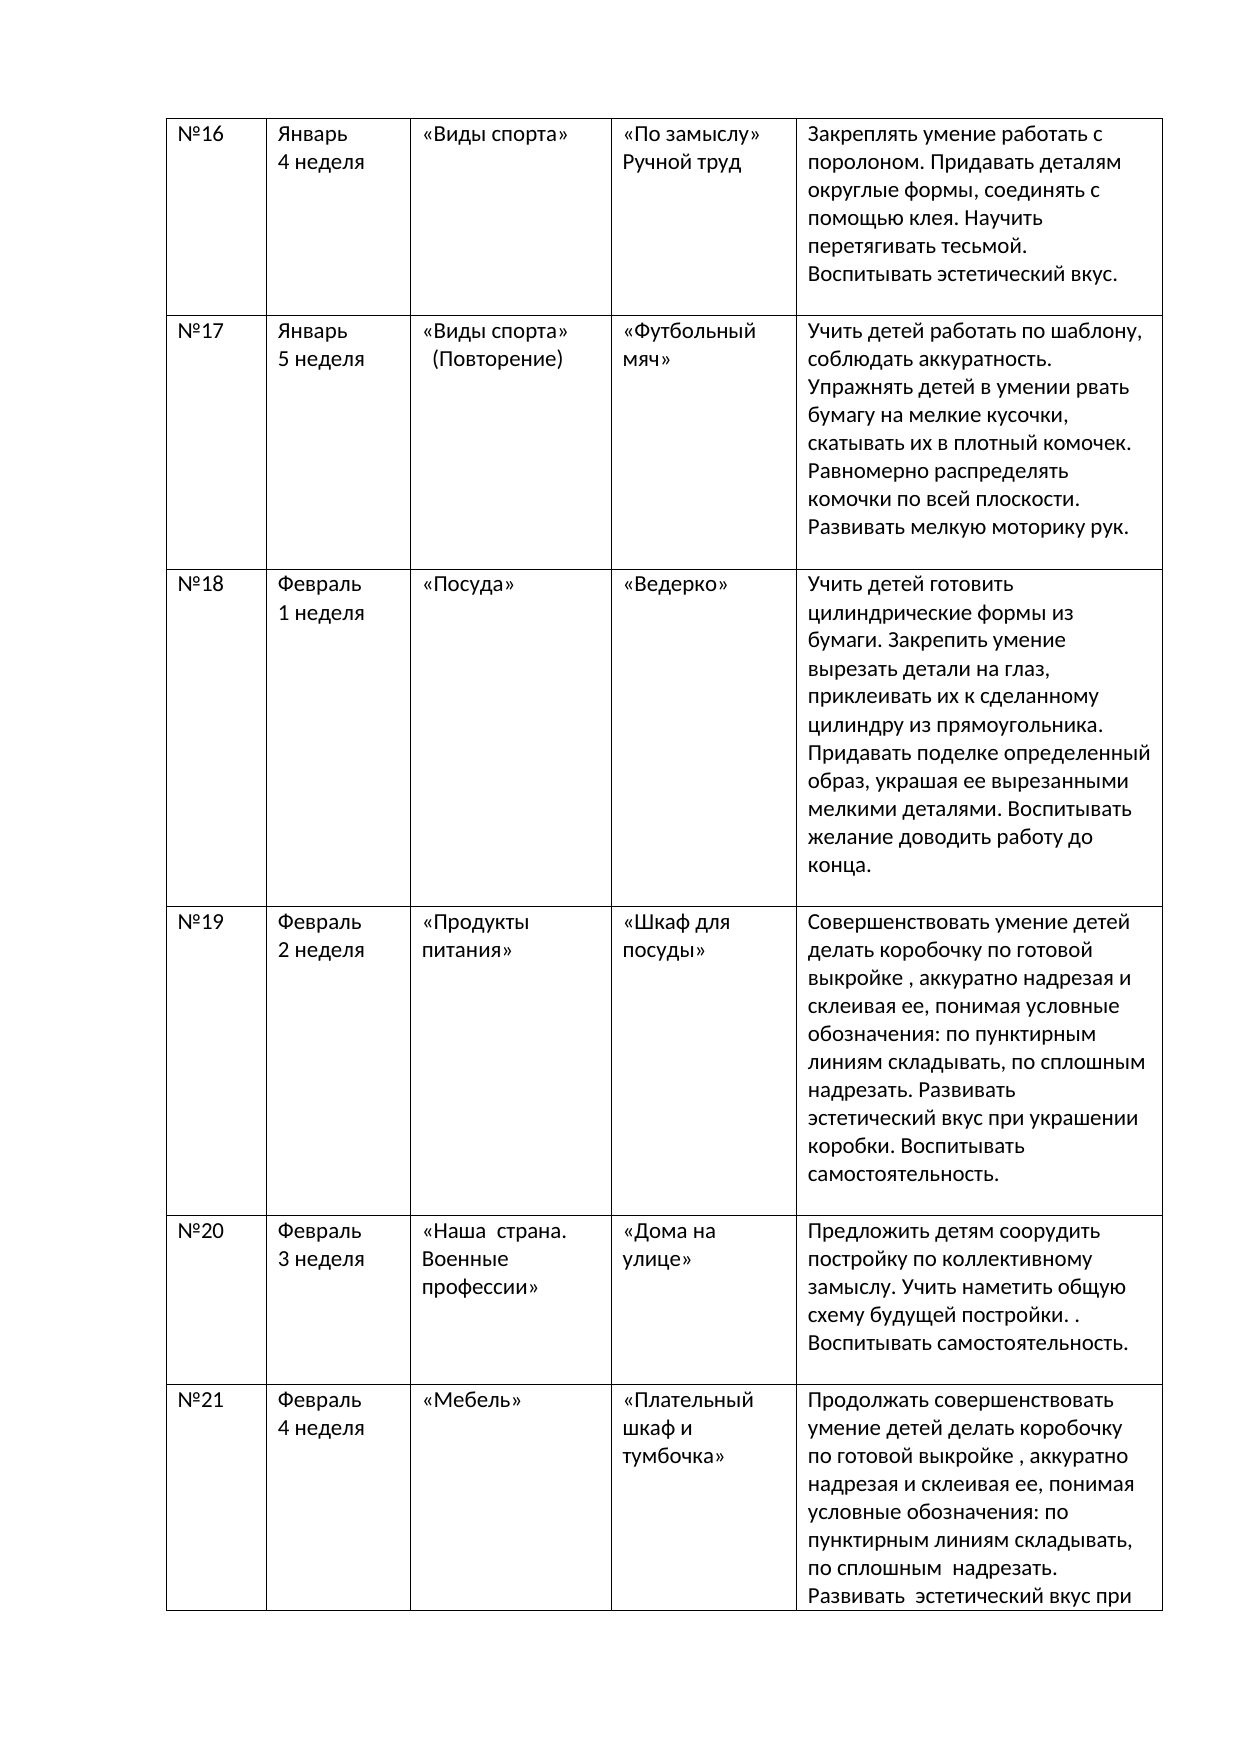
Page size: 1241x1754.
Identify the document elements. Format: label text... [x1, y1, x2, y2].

table_cell «Виды спорта» (Повторение) [411, 316, 611, 568]
table_cell «Шкаф для посуды» [612, 907, 796, 1215]
table_cell «Наша страна. Военные профессии» [411, 1216, 611, 1384]
table_cell №19 [167, 907, 266, 1215]
table_cell Предложить детям соорудить постройку по коллективному замыслу. Учить наметить общую схему будущей постройки. . Воспитывать самостоятельность. [797, 1216, 1162, 1384]
table_cell «Виды спорта» [411, 119, 611, 315]
table_cell Февраль 3 неделя [267, 1216, 410, 1384]
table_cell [797, 1385, 1162, 1609]
table_cell «Продукты питания» [411, 907, 611, 1215]
table_cell Закреплять умение работать с поролоном. Придавать деталям округлые формы, соединять с помощью клея. Научить перетягивать тесьмой. Воспитывать эстетический вкус. [797, 119, 1162, 315]
table_cell «Ведерко» [612, 570, 796, 906]
table_cell Учить детей готовить цилиндрические формы из бумаги. Закрепить умение вырезать детали на глаз, приклеивать их к сделанному цилиндру из прямоугольника. Придавать поделке определенный образ, украшая ее вырезанными мелкими деталями. Воспитывать желание доводить работу до конца. [797, 570, 1162, 906]
table_cell №17 [167, 316, 266, 568]
table_cell «Мебель» [411, 1385, 611, 1609]
table_cell №20 [167, 1216, 266, 1384]
table_cell №18 [167, 570, 266, 906]
table_cell «Дома на улице» [612, 1216, 796, 1384]
table_cell «Футбольный мяч» [612, 316, 796, 568]
table_cell №16 [167, 119, 266, 315]
table_cell «По замыслу» Ручной труд [612, 119, 796, 315]
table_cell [612, 1385, 796, 1609]
table_cell Совершенствовать умение детей делать коробочку по готовой выкройке , аккуратно надрезая и склеивая ее, понимая условные обозначения: по пунктирным линиям складывать, по сплошным надрезать. Развивать эстетический вкус при украшении коробки. Воспитывать самостоятельность. [797, 907, 1162, 1215]
table_cell Январь 5 неделя [267, 316, 410, 568]
table_cell №21 [167, 1385, 266, 1609]
table_cell Февраль 2 неделя [267, 907, 410, 1215]
table_cell Февраль 4 неделя [267, 1385, 410, 1609]
table_cell Учить детей работать по шаблону, соблюдать аккуратность. Упражнять детей в умении рвать бумагу на мелкие кусочки, скатывать их в плотный комочек. Равномерно распределять комочки по всей плоскости. Развивать мелкую моторику рук. [797, 316, 1162, 568]
table_cell «Посуда» [411, 570, 611, 906]
table_cell Январь 4 неделя [267, 119, 410, 315]
table_cell Февраль 1 неделя [267, 570, 410, 906]
